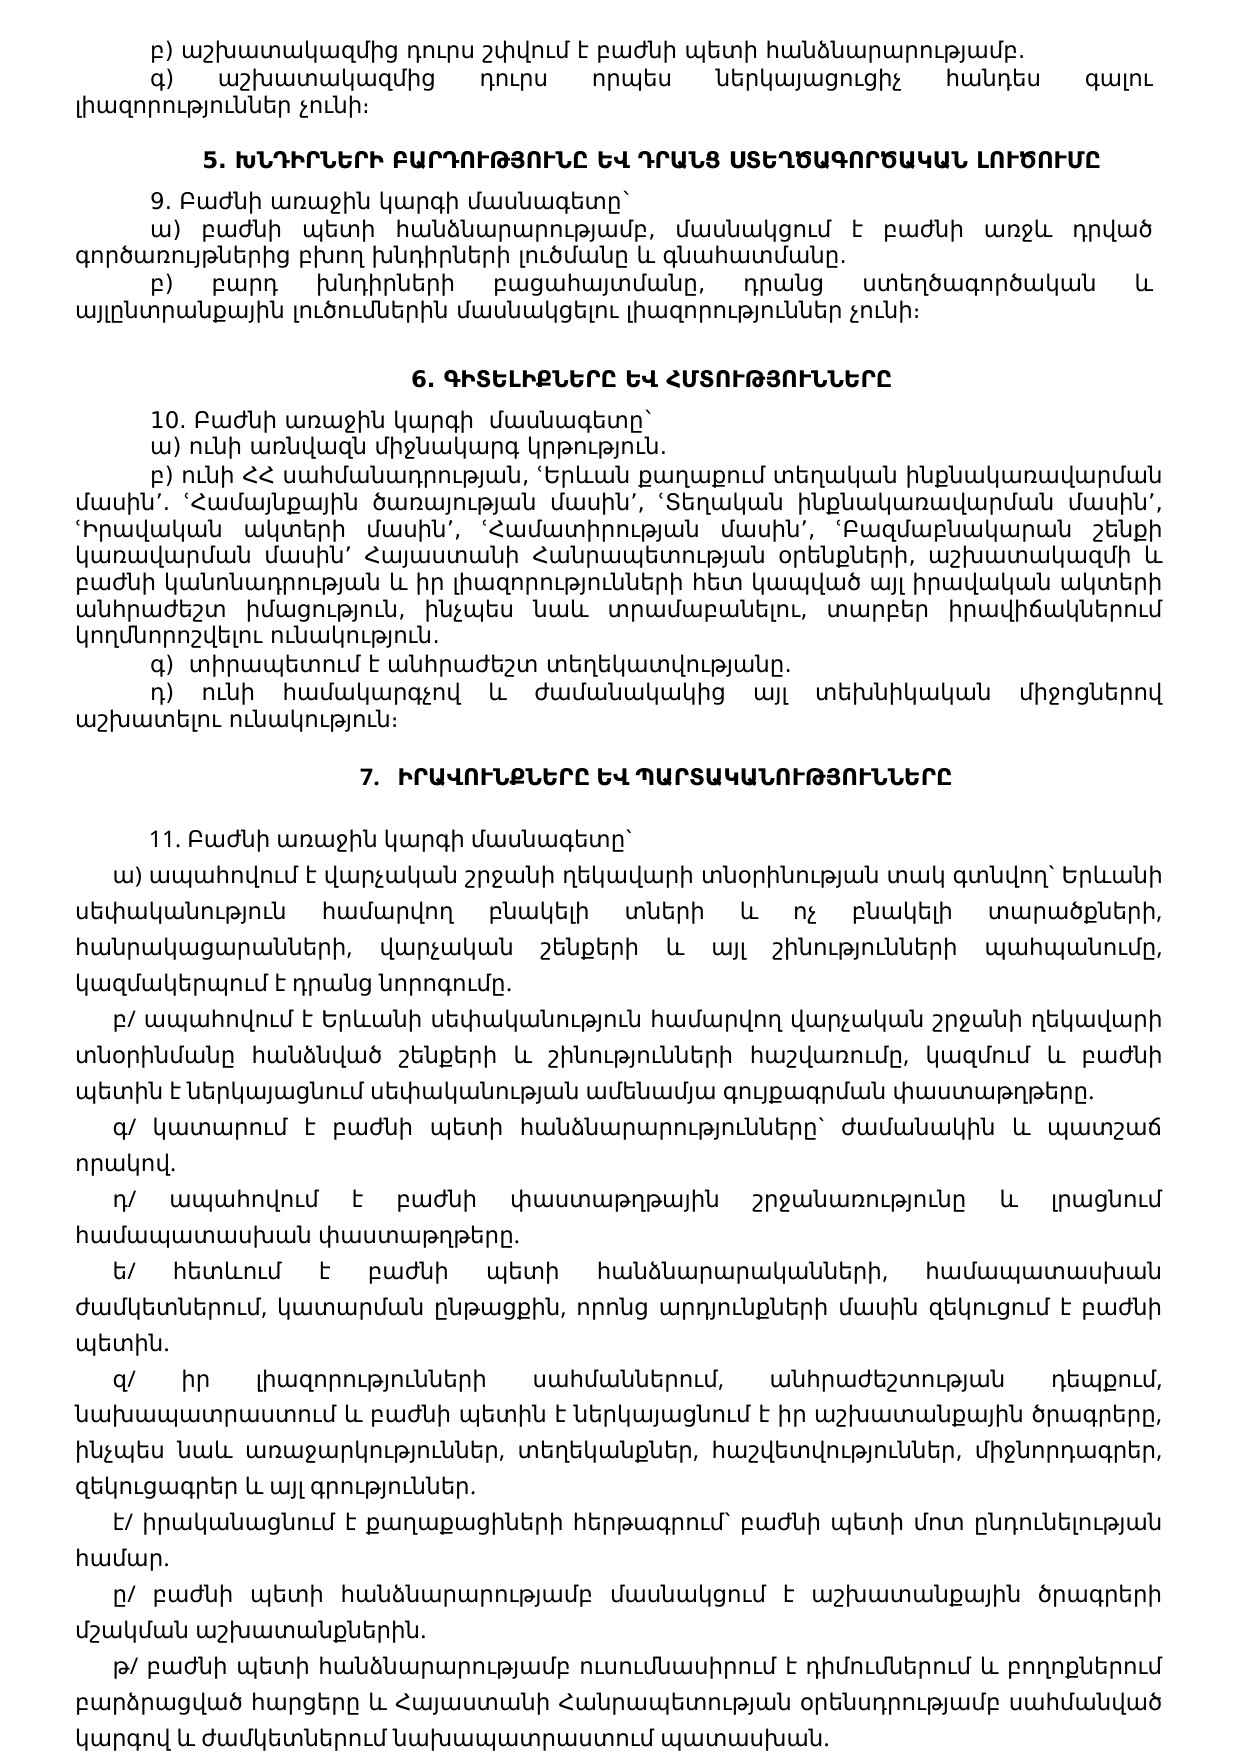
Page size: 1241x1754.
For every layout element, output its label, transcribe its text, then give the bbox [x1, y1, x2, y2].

text դ) ունի համակարգչով և ժամանակակից այլ տեխնիկական միջոցներով աշխատելու ունակություն։ [75, 679, 1162, 733]
text 11. Բաժնի առաջին կարգի մասնագետը` [75, 823, 1162, 855]
text գ/ կատարում է բաժնի պետի հանձնարարությունները` ժամանակին և պատշաճ որակով. [75, 1111, 1162, 1178]
list ԻՐԱՎՈՒՆՔՆԵՐԸ ԵՎ ՊԱՐՏԱԿԱՆՈՒԹՅՈՒՆՆԵՐԸ [150, 761, 1162, 792]
text բ) ունի ՀՀ սահմանադրության, ՙԵրևան քաղաքում տեղական ինքնակառավարման մասին՚. ՙՀամայնքային ծառայության մասին՚, ՙՏեղական ինքնակառավարման մասին՚, ՙԻրավական ակտերի մասին՚, ՙՀամատիրության մասին՚, ՙԲազմաբնակարան շենքի կառավարման մասին՚ Հայաստանի Հանրապետության օրենքների, աշխատակազմի և բաժնի կանոնադրության և իր լիազորությունների հետ կապված այլ իրավական ակտերի անհրաժեշտ իմացություն, ինչպես նաև տրամաբանելու, տարբեր իրավիճակներում կողմնորոշվելու ունակություն. [75, 463, 1162, 649]
text բ/ ապահովում է Երևանի սեփականություն համարվող վարչական շրջանի ղեկավարի տնօրինմանը հանձնված շենքերի և շինությունների հաշվառումը, կազմում և բաժնի պետին է ներկայացնում սեփականության ամենամյա գույքագրման փաստաթղթերը. [75, 1003, 1162, 1106]
text բ) բարդ խնդիրների բացահայտմանը, դրանց ստեղծագործական և այլընտրանքային լուծումներին մասնակցելու լիազորություններ չունի։ [75, 270, 1153, 324]
text ա) ապահովում է վարչական շրջանի ղեկավարի տնօրինության տակ գտնվող` Երևանի սեփականություն համարվող բնակելի տների և ոչ բնակելի տարածքների, հանրակացարանների, վարչական շենքերի և այլ շինությունների պահպանումը, կազմակերպում է դրանց նորոգումը. [75, 859, 1162, 998]
text թ/ բաժնի պետի հանձնարարությամբ ուսումնասիրում է դիմումներում և բողոքներում բարձրացված հարցերը և Հայաստանի Հանրապետության օրենսդրությամբ սահմանված կարգով և ժամկետներում նախապատրաստում պատասխան. [75, 1650, 1162, 1753]
text դ/ ապահովում է բաժնի փաստաթղթային շրջանառությունը և լրացնում համապատասխան փաստաթղթերը. [75, 1183, 1162, 1250]
text բ) աշխատակազմից դուրս շփվում է բաժնի պետի հանձնարարությամբ. [75, 37, 1153, 64]
text գ) տիրապետում է անհրաժեշտ տեղեկատվությանը. [75, 651, 1162, 678]
text զ/ իր լիազորությունների սահմաններում, անհրաժեշտության դեպքում, նախապատրաստում և բաժնի պետին է ներկայացնում է իր աշխատանքային ծրագրերը, ինչպես նաև առաջարկություններ, տեղեկանքներ, հաշվետվություններ, միջնորդագրեր, զեկուցագրեր և այլ գրություններ. [75, 1362, 1162, 1502]
text 9. Բաժնի առաջին կարգի մասնագետը` [75, 188, 1153, 215]
text ա) ունի առնվազն միջնակարգ կրթություն. [75, 433, 1162, 460]
text ը/ բաժնի պետի հանձնարարությամբ մասնակցում է աշխատանքային ծրագրերի մշակման աշխատանքներին. [75, 1578, 1162, 1645]
text ե/ հետևում է բաժնի պետի հանձնարարականների, համապատասխան ժամկետներում, կատարման ընթացքին, որոնց արդյունքների մասին զեկուցում է բաժնի պետին. [75, 1255, 1162, 1358]
text 5. ԽՆԴԻՐՆԵՐԻ ԲԱՐԴՈՒԹՅՈՒՆԸ ԵՎ ԴՐԱՆՑ ՍՏԵՂԾԱԳՈՐԾԱԿԱՆ ԼՈՒԾՈՒՄԸ [75, 147, 1153, 174]
text 6. ԳԻՏԵԼԻՔՆԵՐԸ ԵՎ ՀՄՏՈՒԹՅՈՒՆՆԵՐԸ [75, 366, 1153, 392]
text ա) բաժնի պետի հանձնարարությամբ, մասնակցում է բաժնի առջև դրված գործառույթներից բխող խնդիրների լուծմանը և գնահատմանը. [75, 216, 1153, 269]
text 10. Բաժնի առաջին կարգի մասնագետը` [75, 407, 1153, 433]
text գ) աշխատակազմից դուրս որպես ներկայացուցիչ հանդես գալու լիազորություններ չունի։ [75, 65, 1153, 118]
text է/ իրականացնում է քաղաքացիների հերթագրում` բաժնի պետի մոտ ընդունելության համար. [75, 1506, 1162, 1573]
